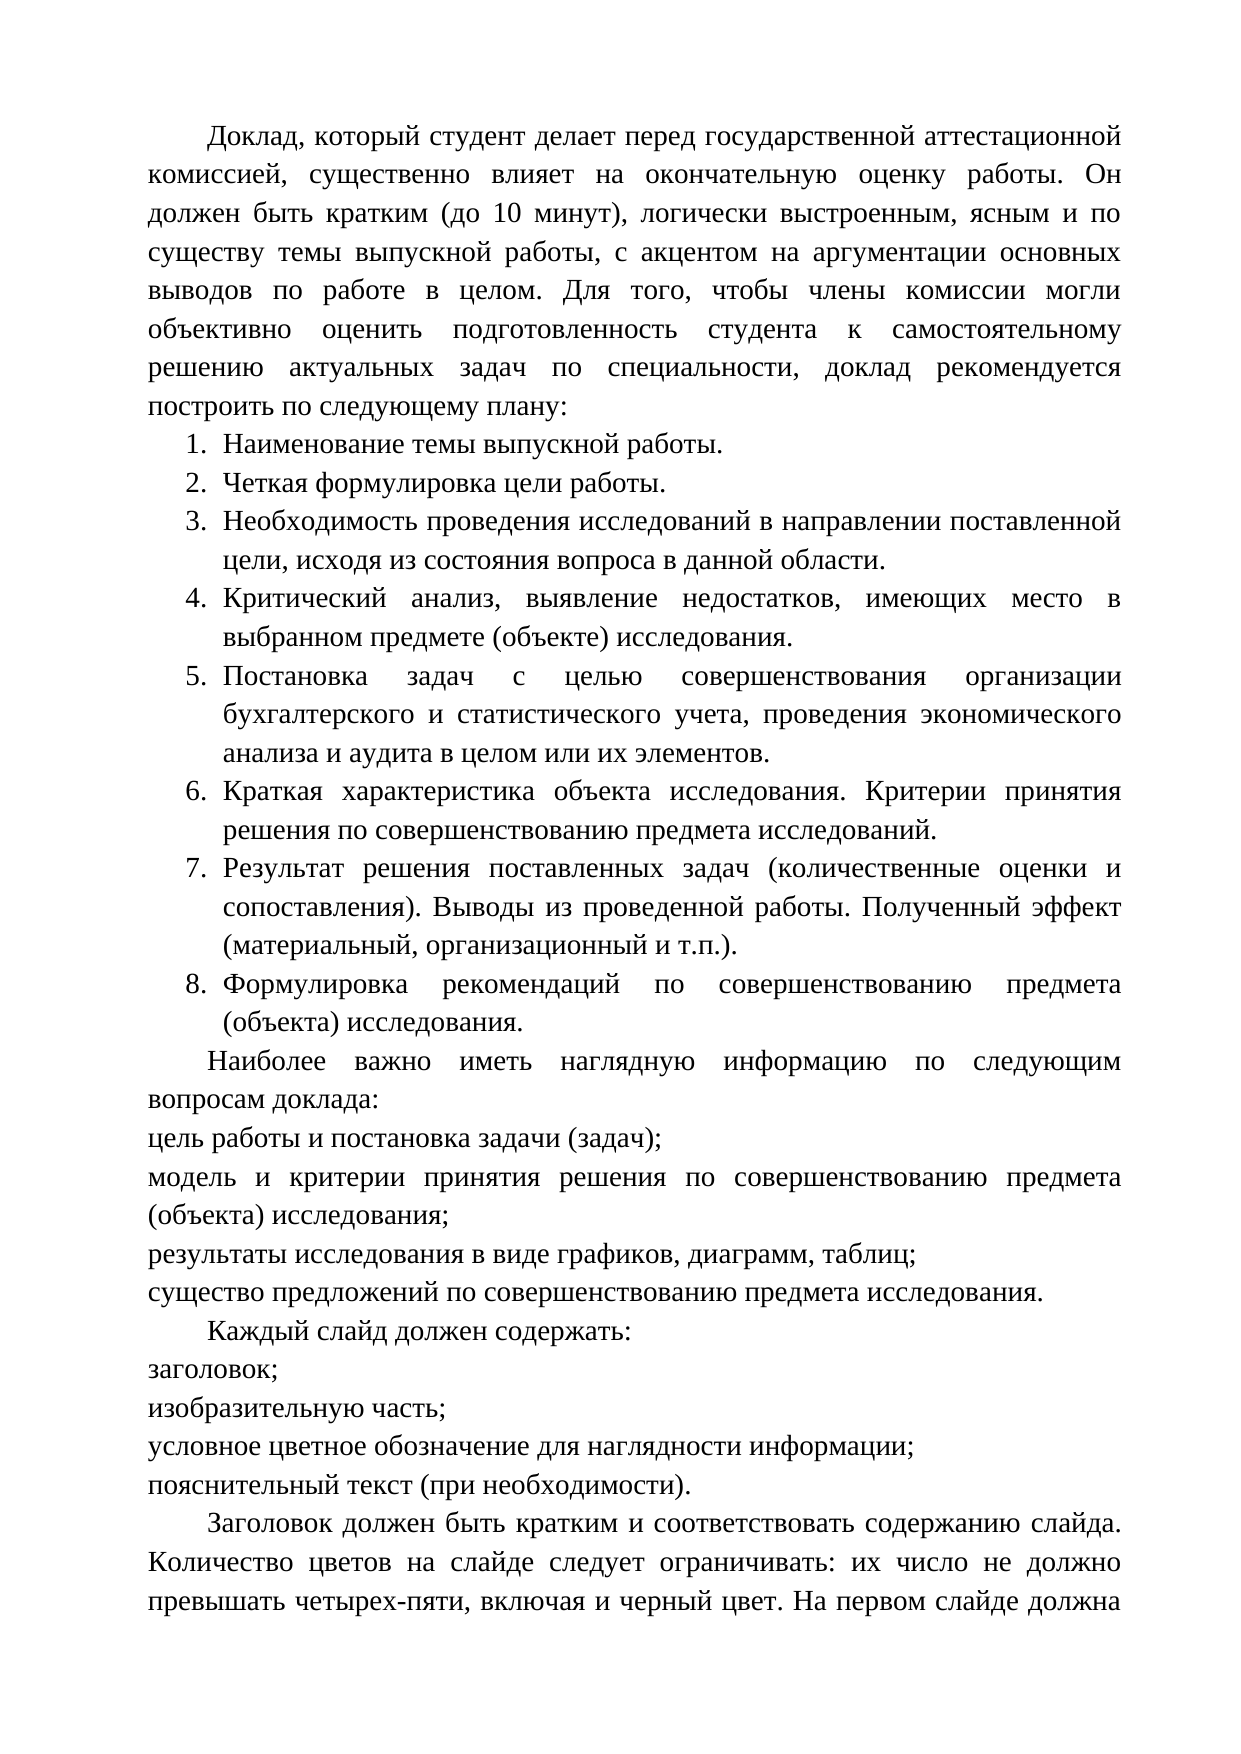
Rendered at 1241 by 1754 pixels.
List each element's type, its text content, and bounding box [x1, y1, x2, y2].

text заголовок; [148, 1351, 1122, 1385]
text условное цветное обозначение для наглядности информации; [148, 1428, 1122, 1462]
text модель и критерии принятия решения по совершенствованию предмета (объекта) исследования; [148, 1159, 1122, 1231]
text результаты исследования в виде графиков, диаграмм, таблиц; [148, 1236, 1122, 1269]
text изобразительную часть; [148, 1390, 1122, 1423]
list Краткая характеристика объекта исследования. Критерии принятия решения по совершенствованию предмета исследований. [185, 773, 1122, 845]
list Критический анализ, выявление недостатков, имеющих место в выбранном предмете (объекте) исследования. [185, 581, 1122, 653]
list Результат решения поставленных задач (количественные оценки и сопоставления). Выводы из проведенной работы. Полученный эффект (материальный, организационный и т.п.). [185, 850, 1122, 961]
text цель работы и постановка задачи (задач); [148, 1120, 1122, 1154]
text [148, 1506, 1122, 1616]
list Необходимость проведения исследований в направлении поставленной цели, исходя из состояния вопроса в данной области. [185, 503, 1122, 576]
text Доклад, который студент делает перед государственной аттестационной комиссией, существенно влияет на окончательную оценку работы. Он должен быть кратким (до 10 минут), логически выстроенным, ясным и по существу темы выпускной работы, с акцентом на аргументации основных выводов по работе в целом. Для того, чтобы члены комиссии могли объективно оценить подготовленность студента к самостоятельному решению актуальных задач по специальности, доклад рекомендуется построить по следующему плану: [148, 118, 1122, 421]
list Формулировка рекомендаций по совершенствованию предмета (объекта) исследования. [185, 966, 1122, 1038]
text существо предложений по совершенствованию предмета исследования. [148, 1274, 1122, 1308]
text Наиболее важно иметь наглядную информацию по следующим вопросам доклада: [148, 1043, 1122, 1115]
text Каждый слайд должен содержать: [148, 1313, 1122, 1346]
list Постановка задач с целью совершенствования организации бухгалтерского и статистического учета, проведения экономического анализа и аудита в целом или их элементов. [185, 658, 1122, 768]
list Наименование темы выпускной работы. [185, 426, 1122, 460]
text пояснительный текст (при необходимости). [148, 1467, 1122, 1501]
list Четкая формулировка цели работы. [185, 465, 1122, 498]
